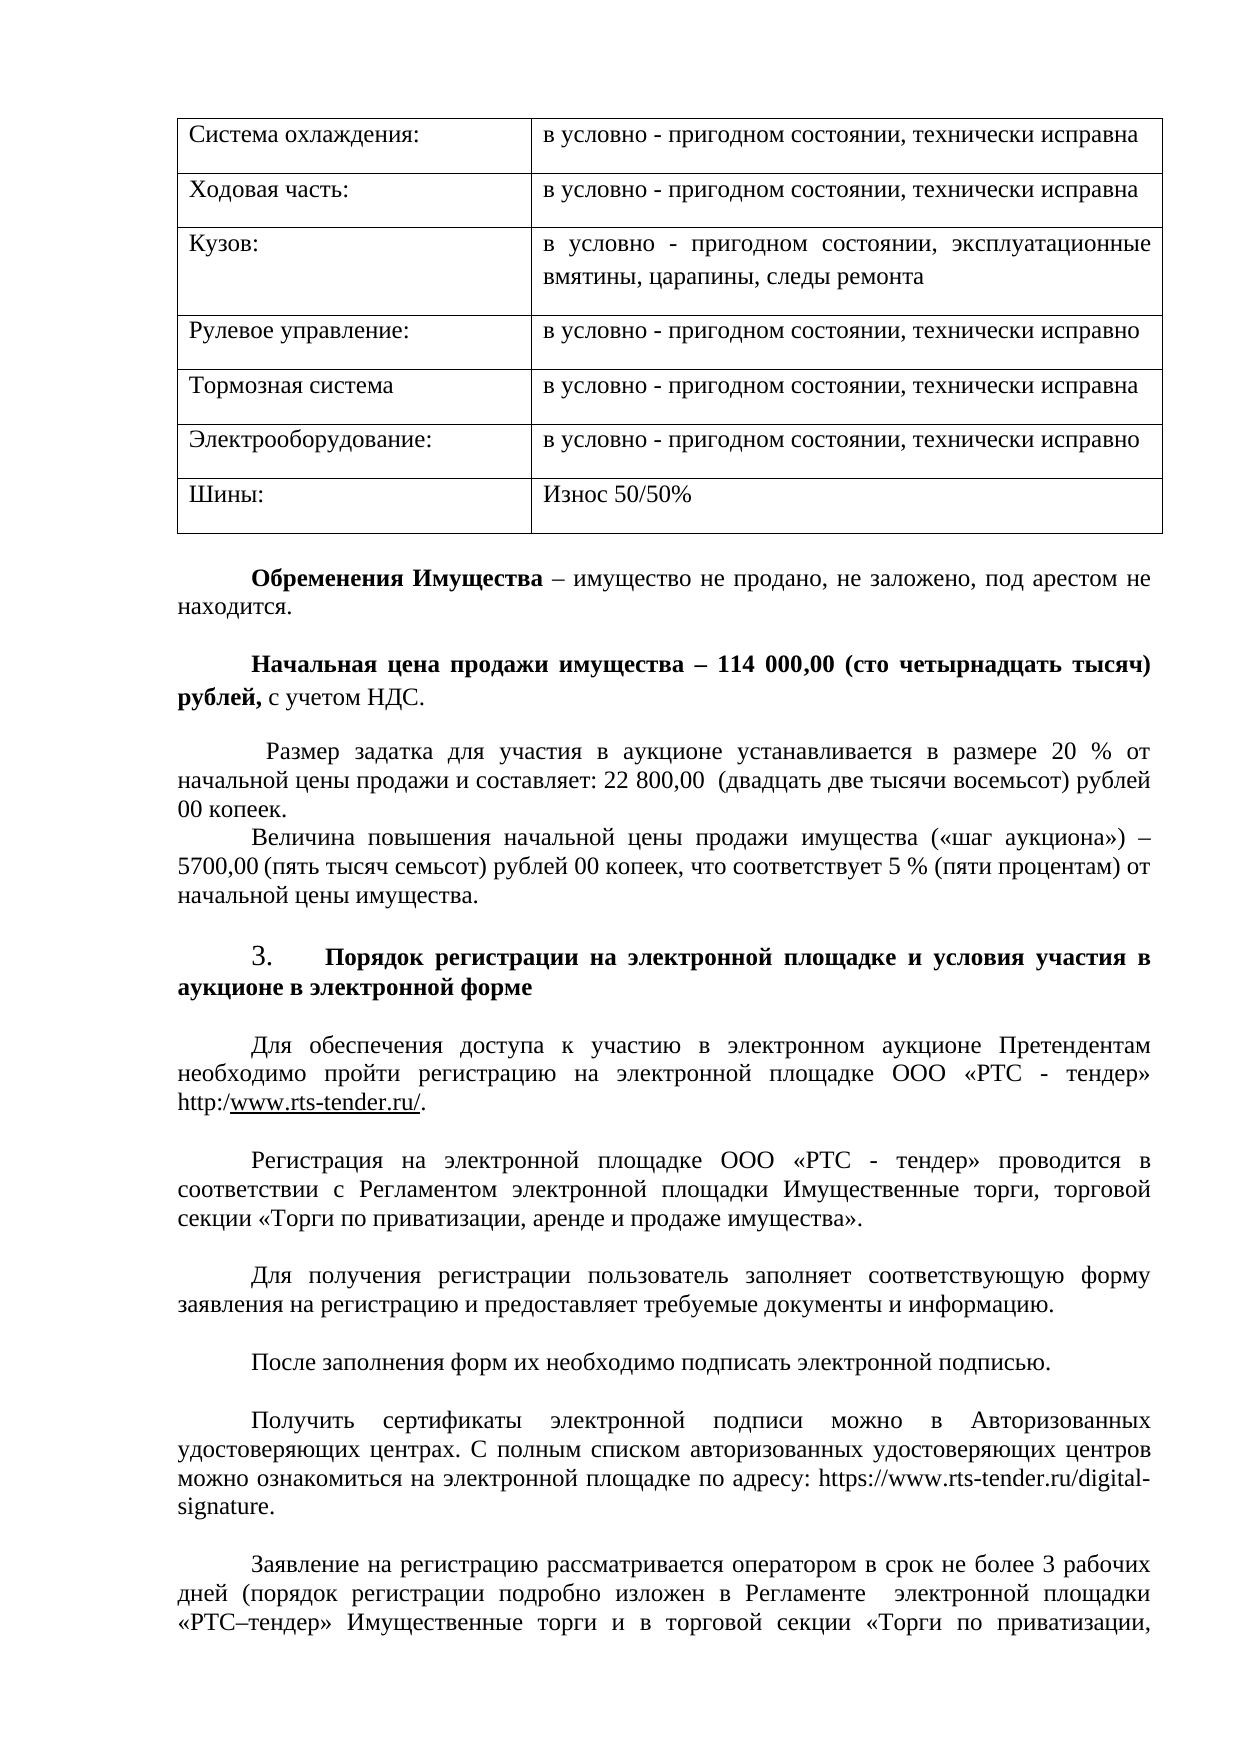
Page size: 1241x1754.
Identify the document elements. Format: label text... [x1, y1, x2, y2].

text Для получения регистрации пользователь заполняет соответствующую форму заявления на регистрацию и предоставляет требуемые документы и информацию. [177, 1261, 1152, 1318]
text Обременения Имущества – имущество не продано, не заложено, под арестом не находится. [177, 563, 1152, 620]
table_cell в условно - пригодном состоянии, технически исправна [532, 370, 1162, 423]
table_cell Тормозная система [178, 370, 531, 423]
table_cell в условно - пригодном состоянии, технически исправно [532, 316, 1162, 369]
text После заполнения форм их необходимо подписать электронной подписью. [177, 1347, 1152, 1376]
text Получить сертификаты электронной подписи можно в Авторизованных удостоверяющих центрах. С полным списком авторизованных удостоверяющих центров можно ознакомиться на электронной площадке по адресу: https://www.rts-tender.ru/digital-signature. [177, 1405, 1152, 1520]
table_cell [532, 119, 1162, 173]
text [177, 1549, 1152, 1636]
list Порядок регистрации на электронной площадке и условия участия в аукционе в электронной форме [177, 938, 1152, 1001]
table_cell Шины: [178, 479, 531, 532]
text Регистрация на электронной площадке ООО «РТС - тендер» проводится в соответствии с Регламентом электронной площадки Имущественные торги, торговой секции «Торги по приватизации, аренде и продаже имущества». [177, 1145, 1152, 1231]
text Величина повышения начальной цены продажи имущества («шаг аукциона») – 5700,00 (пять тысяч семьсот) рублей 00 копеек, что соответствует 5 % (пяти процентам) от начальной цены имущества. [177, 822, 1152, 909]
table_cell Износ 50/50% [532, 479, 1162, 532]
text Размер задатка для участия в аукционе устанавливается в размере 20 % от начальной цены продажи и составляет: 22 800,00 (двадцать две тысячи восемьсот) рублей 00 копеек. [177, 736, 1152, 822]
table_cell в условно - пригодном состоянии, эксплуатационные вмятины, царапины, следы ремонта [532, 228, 1162, 314]
text Для обеспечения доступа к участию в электронном аукционе Претендентам необходимо пройти регистрацию на электронной площадке ООО «РТС - тендер» http:/www.rts-tender.ru/. [177, 1030, 1152, 1116]
table_cell Система охлаждения: [178, 119, 531, 173]
table_cell Рулевое управление: [178, 316, 531, 369]
table_cell Кузов: [178, 228, 531, 314]
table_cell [532, 174, 1162, 227]
text Начальная цена продажи имущества – 114 000,00 (сто четырнадцать тысяч) рублей, с учетом НДС. [177, 649, 1152, 711]
table_cell в условно - пригодном состоянии, технически исправно [532, 425, 1162, 478]
table_cell Электрооборудование: [178, 425, 531, 478]
table_cell Ходовая часть: [178, 174, 531, 227]
